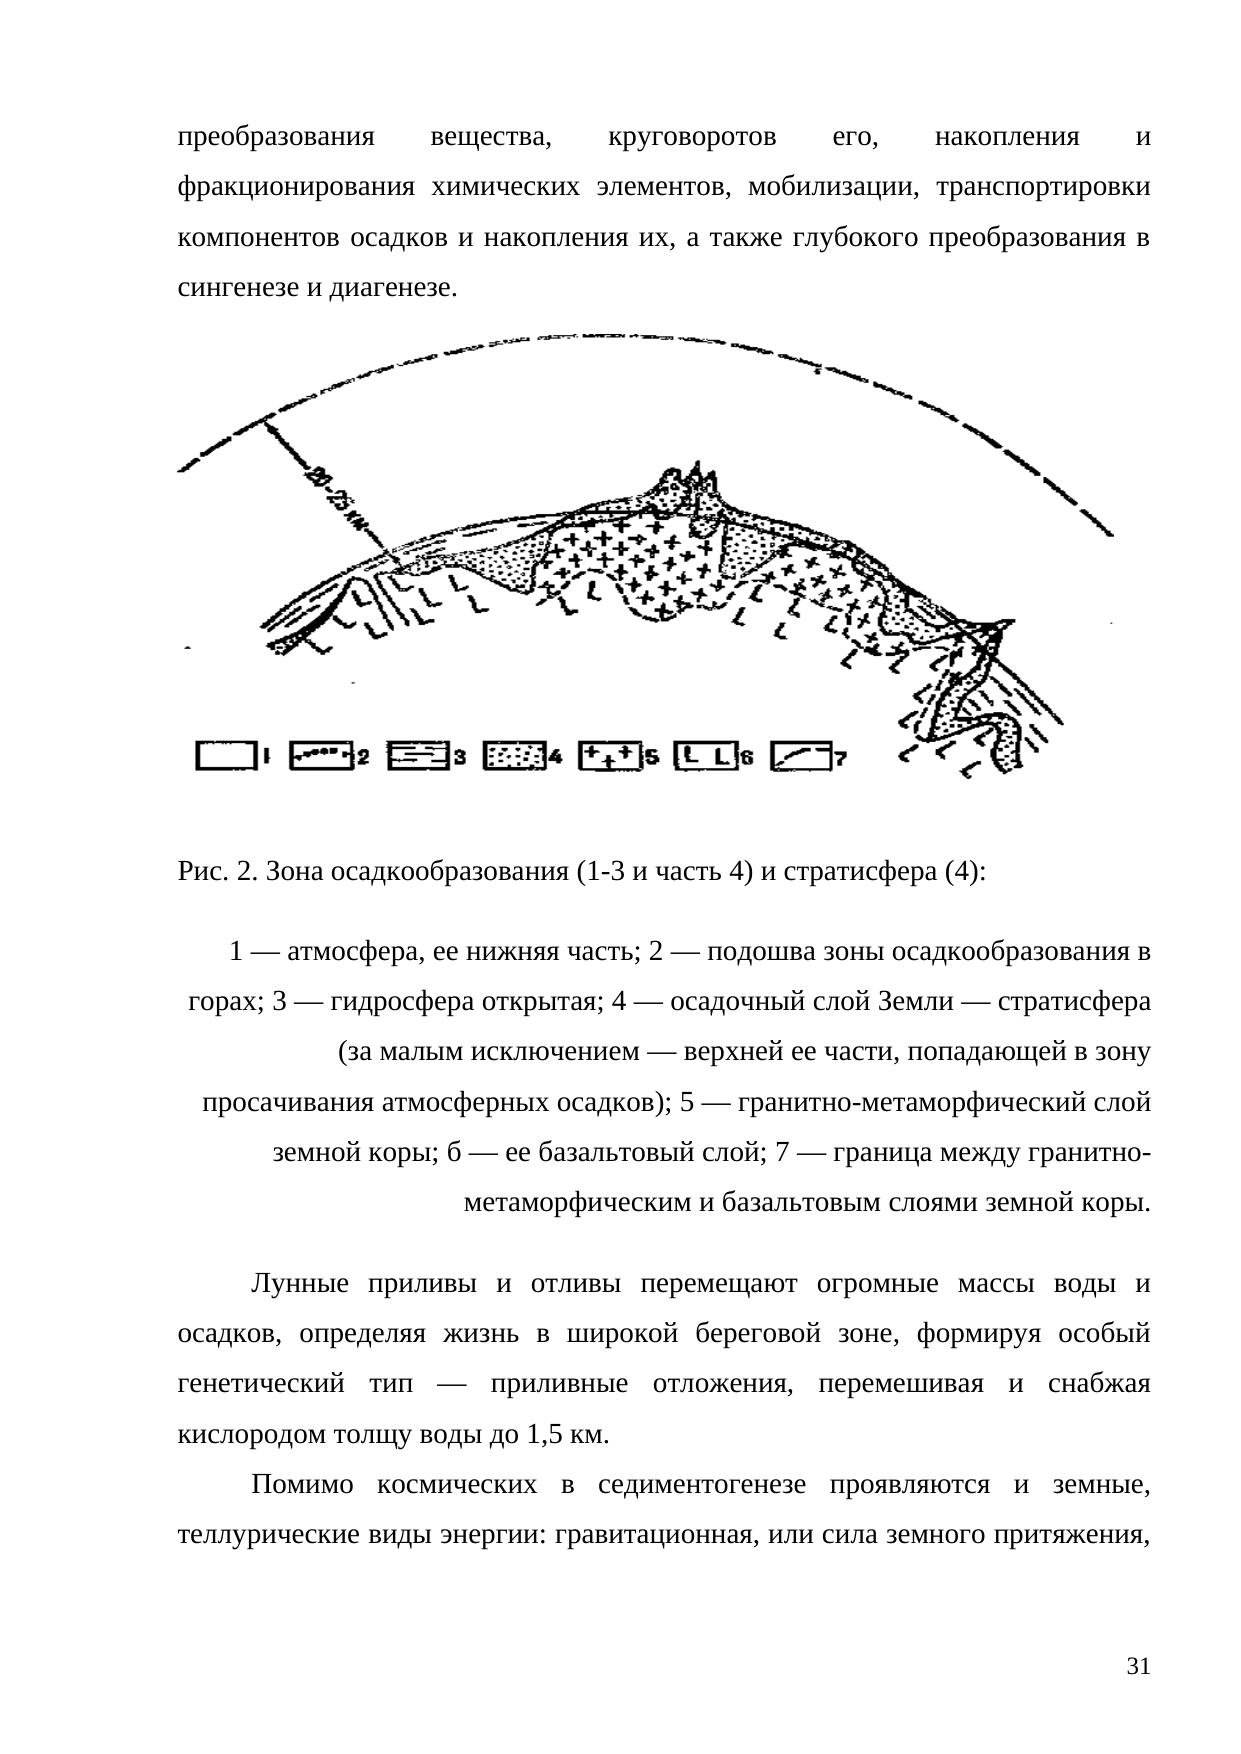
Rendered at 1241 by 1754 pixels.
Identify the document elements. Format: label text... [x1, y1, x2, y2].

picture [177, 334, 1114, 779]
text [177, 118, 1152, 303]
text Рис. 2. Зона осадкообразования (1-3 и часть 4) и стратисфера (4): [177, 853, 1152, 886]
text Лунные приливы и отливы перемещают огромные массы воды и осадков, определяя жизнь в широкой береговой зоне, формируя особый генетический тип — приливные отложения, перемешивая и снабжая кислородом толщу воды до . [177, 1265, 1152, 1449]
text 1 — атмосфера, ее нижняя часть; 2 — подошва зоны осадкообразования в горах; 3 — гидросфера открытая; 4 — осадочный слой Земли — стратисфера (за малым исключением — верхней ее части, попадающей в зону просачивания атмосферных осадков); 5 — гранитно-метаморфический слой земной коры; б — ее базальтовый слой; 7 — граница между гранитно-метаморфическим и базальтовым слоями земной коры. [177, 933, 1152, 1218]
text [177, 1466, 1152, 1550]
